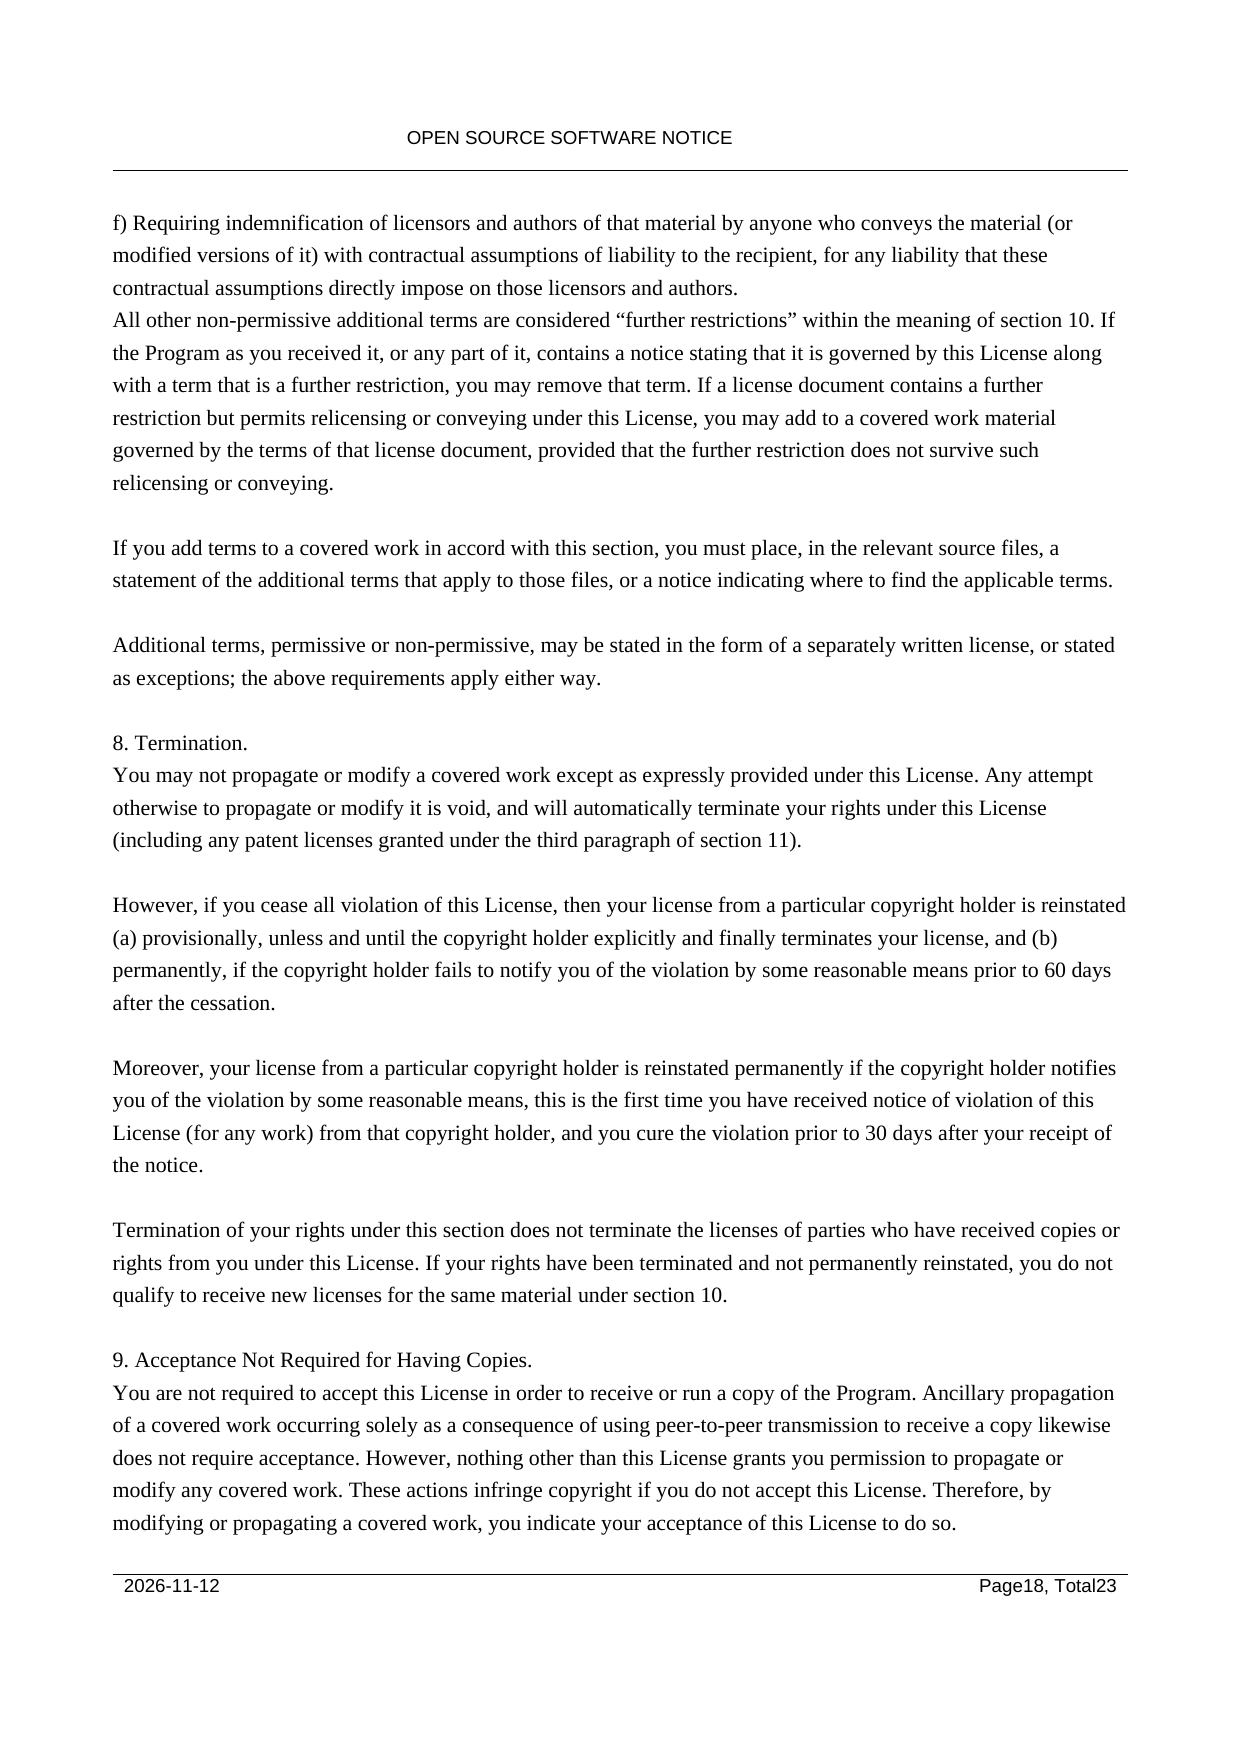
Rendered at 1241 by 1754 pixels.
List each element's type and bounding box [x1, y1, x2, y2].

text [112, 206, 1128, 1539]
